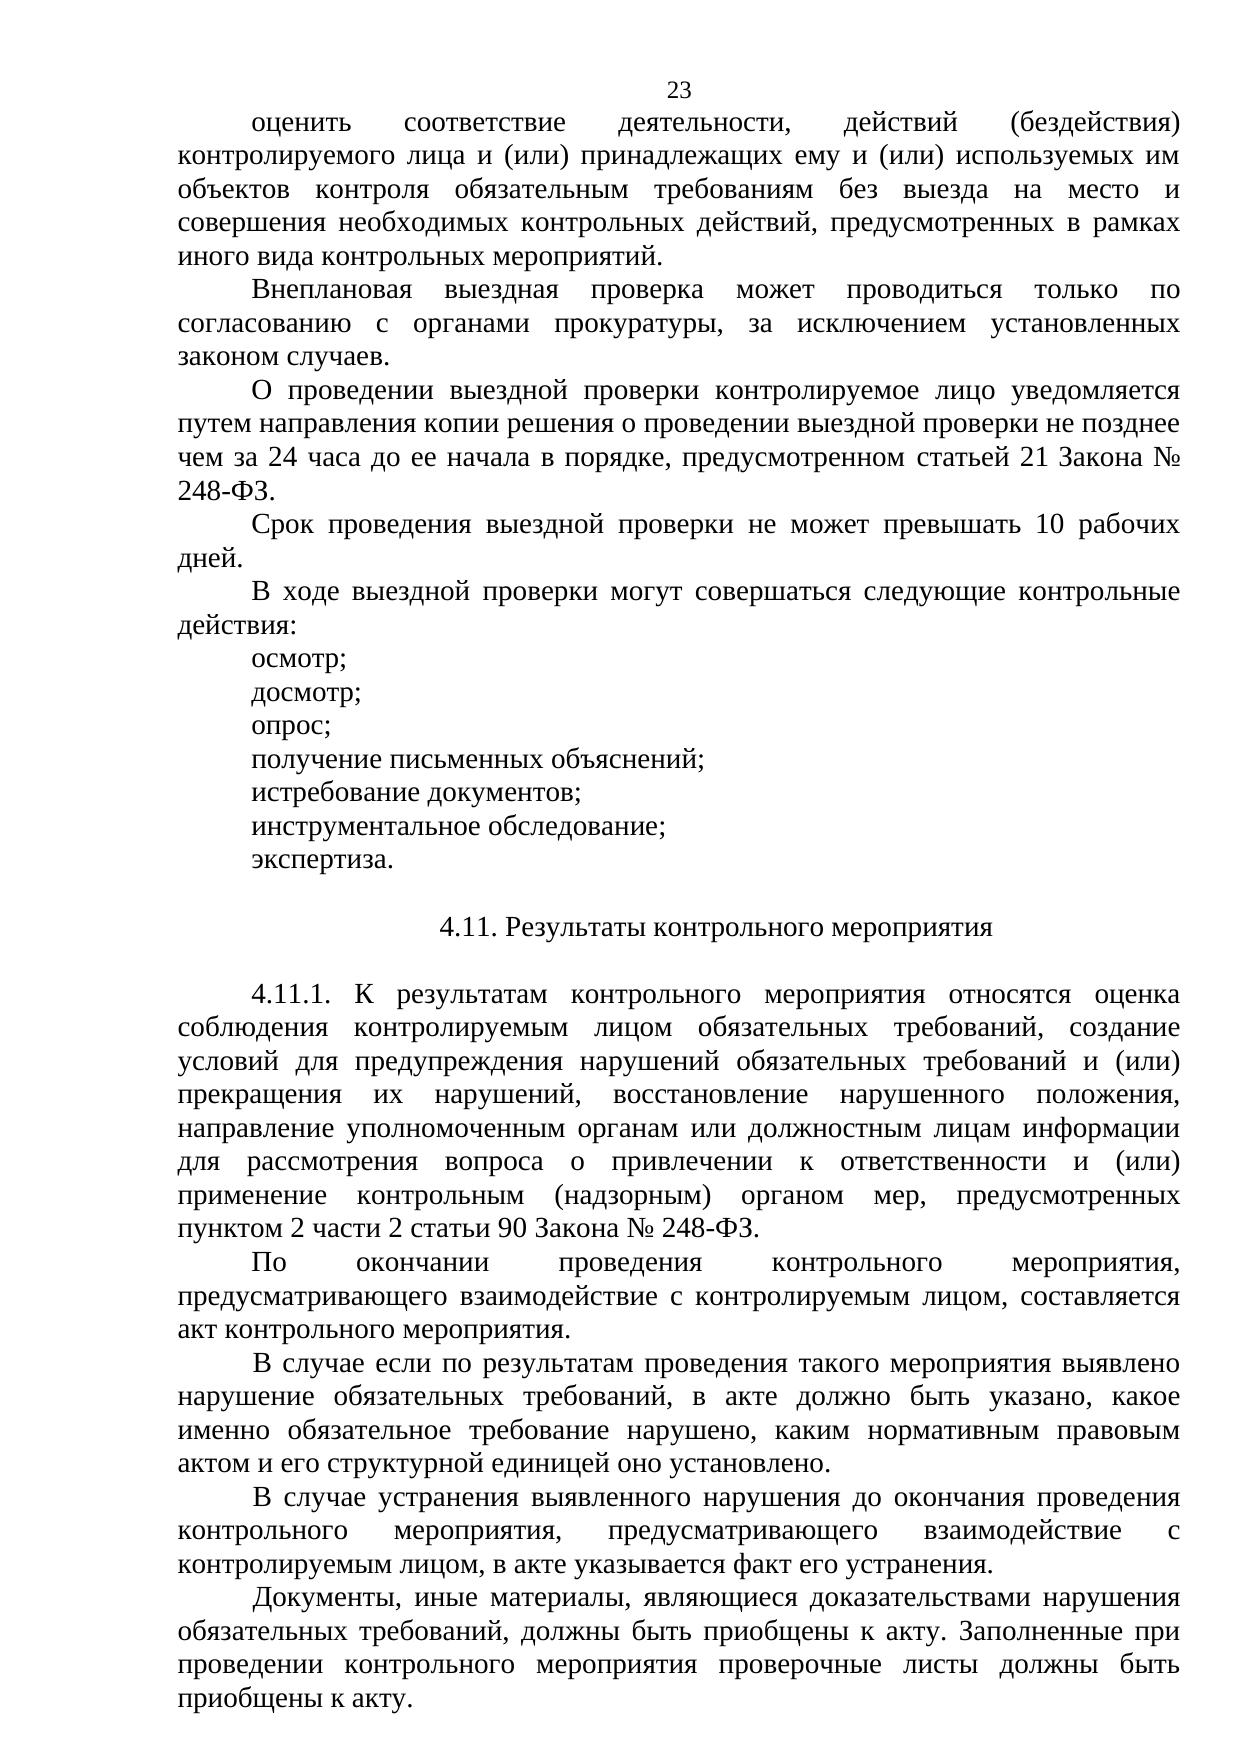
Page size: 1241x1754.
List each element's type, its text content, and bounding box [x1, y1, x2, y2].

text получение письменных объяснений; [177, 741, 1181, 774]
text О проведении выездной проверки контролируемое лицо уведомляется путем направления копии решения о проведении выездной проверки не позднее чем за 24 часа до ее начала в порядке, предусмотренном статьей 21 Закона № 248-ФЗ. [177, 372, 1181, 506]
text Внеплановая выездная проверка может проводиться только по согласованию с органами прокуратуры, за исключением установленных законом случаев. [177, 271, 1181, 372]
text опрос; [177, 707, 1181, 741]
text истребование документов; [177, 774, 1181, 808]
text В случае если по результатам проведения такого мероприятия выявлено нарушение обязательных требований, в акте должно быть указано, какое именно обязательное требование нарушено, каким нормативным правовым актом и его структурной единицей оно установлено. [177, 1345, 1181, 1479]
text осмотр; [177, 640, 1181, 674]
list По окончании проведения контрольного мероприятия, предусматривающего взаимодействие с контролируемым лицом, составляется акт контрольного мероприятия. [177, 1244, 1181, 1345]
list 4.11.1. К результатам контрольного мероприятия относятся оценка соблюдения контролируемым лицом обязательных требований, создание условий для предупреждения нарушений обязательных требований и (или) прекращения их нарушений, восстановление нарушенного положения, направление уполномоченным органам или должностным лицам информации для рассмотрения вопроса о привлечении к ответственности и (или) применение контрольным (надзорным) органом мер, предусмотренных пунктом 2 части 2 статьи 90 Закона № 248-ФЗ. [177, 976, 1181, 1244]
text Документы, иные материалы, являющиеся доказательствами нарушения обязательных требований, должны быть приобщены к акту. Заполненные при проведении контрольного мероприятия проверочные листы должны быть приобщены к акту. [177, 1579, 1181, 1714]
text экспертиза. [177, 842, 1181, 875]
text Срок проведения выездной проверки не может превышать 10 рабочих дней. [177, 506, 1181, 573]
text В ходе выездной проверки могут совершаться следующие контрольные действия: [177, 573, 1181, 640]
text В случае устранения выявленного нарушения до окончания проведения контрольного мероприятия, предусматривающего взаимодействие с контролируемым лицом, в акте указывается факт его устранения. [177, 1479, 1181, 1579]
text оценить соответствие деятельности, действий (бездействия) контролируемого лица и (или) принадлежащих ему и (или) используемых им объектов контроля обязательным требованиям без выезда на место и совершения необходимых контрольных действий, предусмотренных в рамках иного вида контрольных мероприятий. [177, 104, 1181, 271]
text инструментальное обследование; [177, 808, 1181, 842]
text 4.11. Результаты контрольного мероприятия [177, 909, 1181, 942]
text досмотр; [177, 674, 1181, 707]
